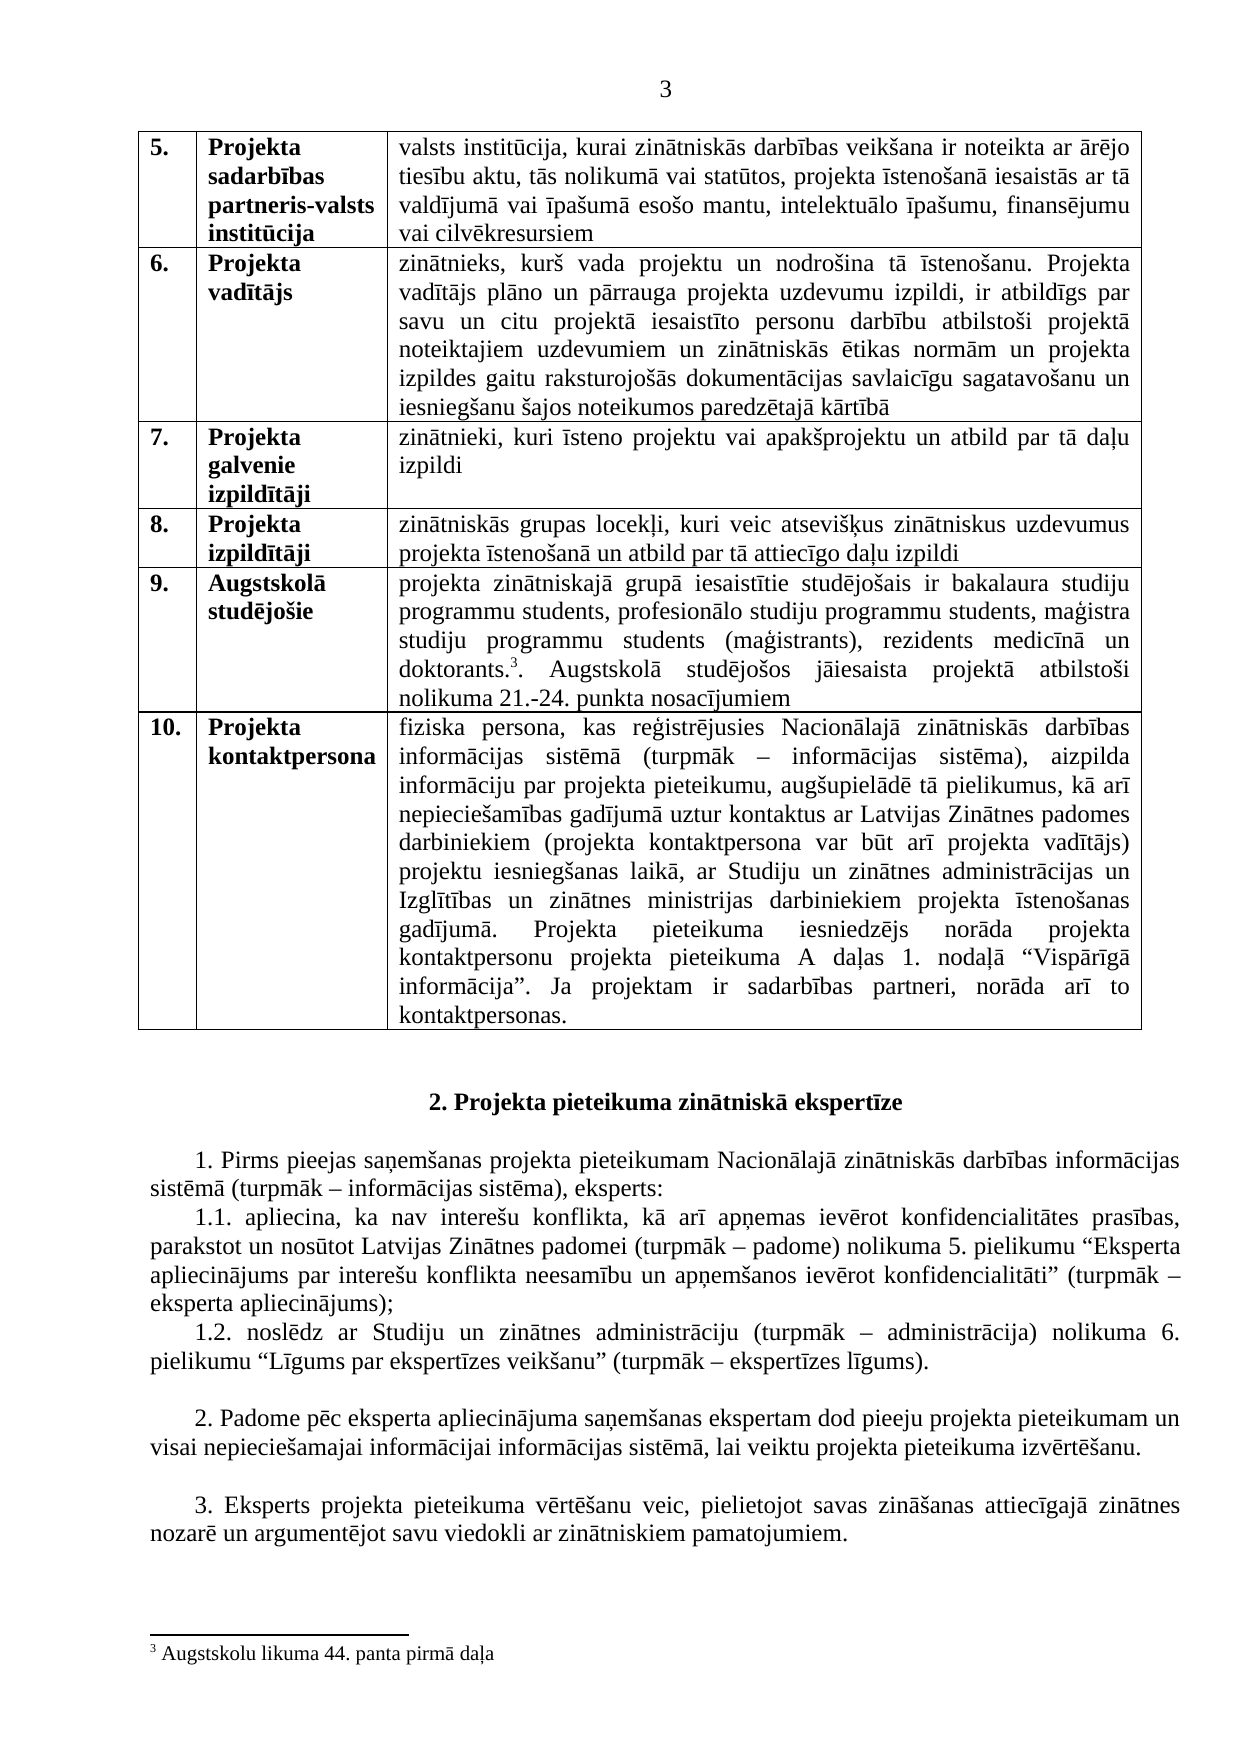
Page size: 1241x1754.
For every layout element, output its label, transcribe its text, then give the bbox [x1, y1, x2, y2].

table_cell 8. [139, 509, 196, 567]
list 3. Eksperts projekta pieteikuma vērtēšanu veic, pielietojot savas zināšanas attiecīgajā zinātnes nozarē un argumentējot savu viedokli ar zinātniskiem pamatojumiem. [150, 1490, 1181, 1547]
list 1. Pirms pieejas saņemšanas projekta pieteikumam Nacionālajā zinātniskās darbības informācijas sistēmā (turpmāk – informācijas sistēma), eksperts: [150, 1145, 1181, 1202]
table_cell fiziska persona, kas reģistrējusies Nacionālajā zinātniskās darbības informācijas sistēmā (turpmāk – informācijas sistēma), aizpilda informāciju par projekta pieteikumu, augšupielādē tā pielikumus, kā arī nepieciešamības gadījumā uztur kontaktus ar Latvijas Zinātnes padomes darbiniekiem (projekta kontaktpersona var būt arī projekta vadītājs) projektu iesniegšanas laikā, ar Studiju un zinātnes administrācijas un Izglītības un zinātnes ministrijas darbiniekiem projekta īstenošanas gadījumā. Projekta pieteikuma iesniedzējs norāda projekta kontaktpersonu projekta pieteikuma A daļas 1. nodaļā “Vispārīgā informācija”. Ja projektam ir sadarbības partneri, norāda arī to kontaktpersonas. [388, 713, 1141, 1029]
subtitle 2. Projekta pieteikuma zinātniskā ekspertīze [150, 1087, 1181, 1116]
table_cell Projekta vadītājs [197, 248, 387, 421]
table_cell Projekta kontaktpersona [197, 713, 387, 1029]
table_cell Augstskolā studējošie [197, 568, 387, 711]
table_cell 9. [139, 568, 196, 711]
table_cell zinātnieks, kurš vada projektu un nodrošina tā īstenošanu. Projekta vadītājs plāno un pārrauga projekta uzdevumu izpildi, ir atbildīgs par savu un citu projektā iesaistīto personu darbību atbilstoši projektā noteiktajiem uzdevumiem un zinātniskās ētikas normām un projekta izpildes gaitu raksturojošās dokumentācijas savlaicīgu sagatavošanu un iesniegšanu šajos noteikumos paredzētajā kārtībā [388, 248, 1141, 421]
table_cell 10. [139, 713, 196, 1029]
table_cell 7. [139, 422, 196, 508]
table_cell Projekta sadarbības partneris-valsts institūcija [197, 132, 387, 247]
list 1.2. noslēdz ar Studiju un zinātnes administrāciju (turpmāk – administrācija) nolikuma 6. pielikumu “Līgums par ekspertīzes veikšanu” (turpmāk – ekspertīzes līgums). [150, 1317, 1181, 1375]
table_cell zinātnieki, kuri īsteno projektu vai apakšprojektu un atbild par tā daļu izpildi [388, 422, 1141, 508]
table_cell Projekta galvenie izpildītāji [197, 422, 387, 508]
table_cell 5. [139, 132, 196, 247]
table_cell valsts institūcija, kurai zinātniskās darbības veikšana ir noteikta ar ārējo tiesību aktu, tās nolikumā vai statūtos, projekta īstenošanā iesaistās ar tā valdījumā vai īpašumā esošo mantu, intelektuālo īpašumu, finansējumu vai cilvēkresursiem [388, 132, 1141, 247]
table_cell zinātniskās grupas locekļi, kuri veic atsevišķus zinātniskus uzdevumus projekta īstenošanā un atbild par tā attiecīgo daļu izpildi [388, 509, 1141, 567]
list 1.1. apliecina, ka nav interešu konflikta, kā arī apņemas ievērot konfidencialitātes prasības, parakstot un nosūtot Latvijas Zinātnes padomei (turpmāk – padome) nolikuma 5. pielikumu “Eksperta apliecinājums par interešu konflikta neesamību un apņemšanos ievērot konfidencialitāti” (turpmāk – eksperta apliecinājums); [150, 1202, 1181, 1317]
table_cell Projekta izpildītāji [197, 509, 387, 567]
table_cell projekta zinātniskajā grupā iesaistītie studējošais ir bakalaura studiju programmu students, profesionālo studiju programmu students, maģistra studiju programmu students (maģistrants), rezidents medicīnā un doktorants.. Augstskolā studējošos jāiesaista projektā atbilstoši nolikuma 21.-24. punkta nosacījumiem [388, 568, 1141, 711]
table_cell 6. [139, 248, 196, 421]
list 2. Padome pēc eksperta apliecinājuma saņemšanas ekspertam dod pieeju projekta pieteikumam un visai nepieciešamajai informācijai informācijas sistēmā, lai veiktu projekta pieteikuma izvērtēšanu. [150, 1403, 1181, 1461]
